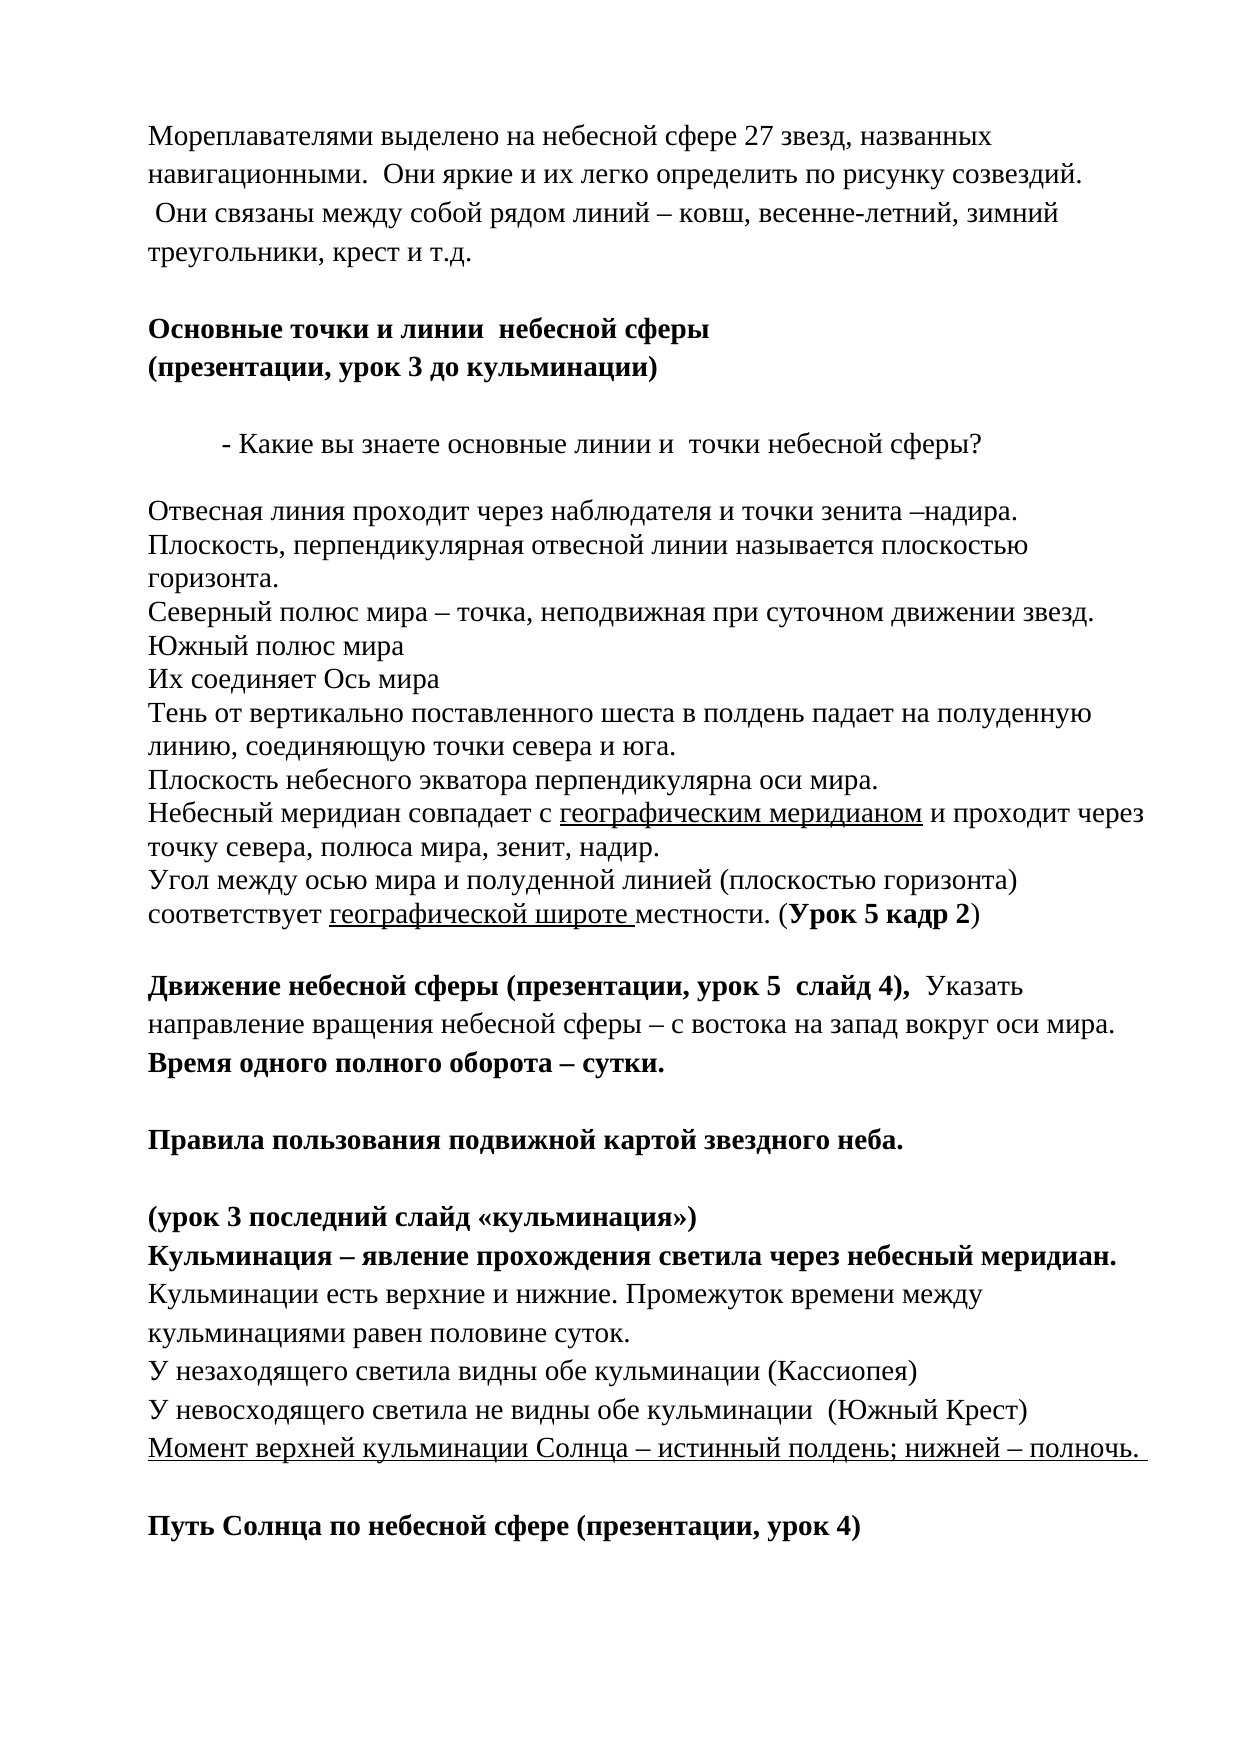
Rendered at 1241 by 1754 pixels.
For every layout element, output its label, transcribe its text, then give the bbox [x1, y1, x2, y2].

text Основные точки и линии небесной сферы [148, 311, 1152, 344]
text Плоскость небесного экватора перпендикулярна оси мира. [148, 762, 1152, 795]
text Южный полюс мира [148, 628, 1152, 661]
text Мореплавателями выделено на небесной сфере 27 звезд, названных навигационными. Они яркие и их легко определить по рисунку созвездий. [148, 118, 1152, 190]
text Кульминация – явление прохождения светила через небесный меридиан. [148, 1238, 1152, 1271]
text Небесный меридиан совпадает с географическим меридианом и проходит через точку севера, полюса мира, зенит, надир. [148, 795, 1152, 862]
text Они связаны между собой рядом линий – ковш, весенне-летний, зимний треугольники, крест и т.д. [148, 195, 1152, 267]
text (урок 3 последний слайд «кульминация») [148, 1199, 1152, 1233]
text Кульминации есть верхние и нижние. Промежуток времени между кульминациями равен половине суток. [148, 1276, 1152, 1348]
text У незаходящего светила видны обе кульминации (Кассиопея) [148, 1353, 1152, 1387]
text Время одного полного оборота – сутки. [148, 1045, 1152, 1079]
text У невосходящего светила не видны обе кульминации (Южный Крест) [148, 1392, 1152, 1426]
text Угол между осью мира и полуденной линией (плоскостью горизонта) соответствует географической широте местности. (Урок 5 кадр 2) [148, 862, 1152, 929]
text Плоскость, перпендикулярная отвесной линии называется плоскостью горизонта. [148, 527, 1152, 594]
text - Какие вы знаете основные линии и точки небесной сферы? [148, 426, 1152, 460]
text (презентации, урок 3 до кульминации) [148, 349, 1152, 383]
text Момент верхней кульминации Солнца – истинный полдень; нижней – полночь. [148, 1431, 1152, 1464]
text Отвесная линия проходит через наблюдателя и точки зенита –надира. [148, 493, 1152, 527]
text Правила пользования подвижной картой звездного неба. [148, 1122, 1152, 1156]
text Северный полюс мира – точка, неподвижная при суточном движении звезд. [148, 594, 1152, 628]
text Путь Солнца по небесной сфере (презентации, урок 4) [148, 1508, 1152, 1541]
text Движение небесной сферы (презентации, урок 5 слайд 4), Указать направление вращения небесной сферы – с востока на запад вокруг оси мира. [148, 968, 1152, 1040]
text Тень от вертикально поставленного шеста в полдень падает на полуденную линию, соединяющую точки севера и юга. [148, 695, 1152, 762]
text Их соединяет Ось мира [148, 661, 1152, 695]
